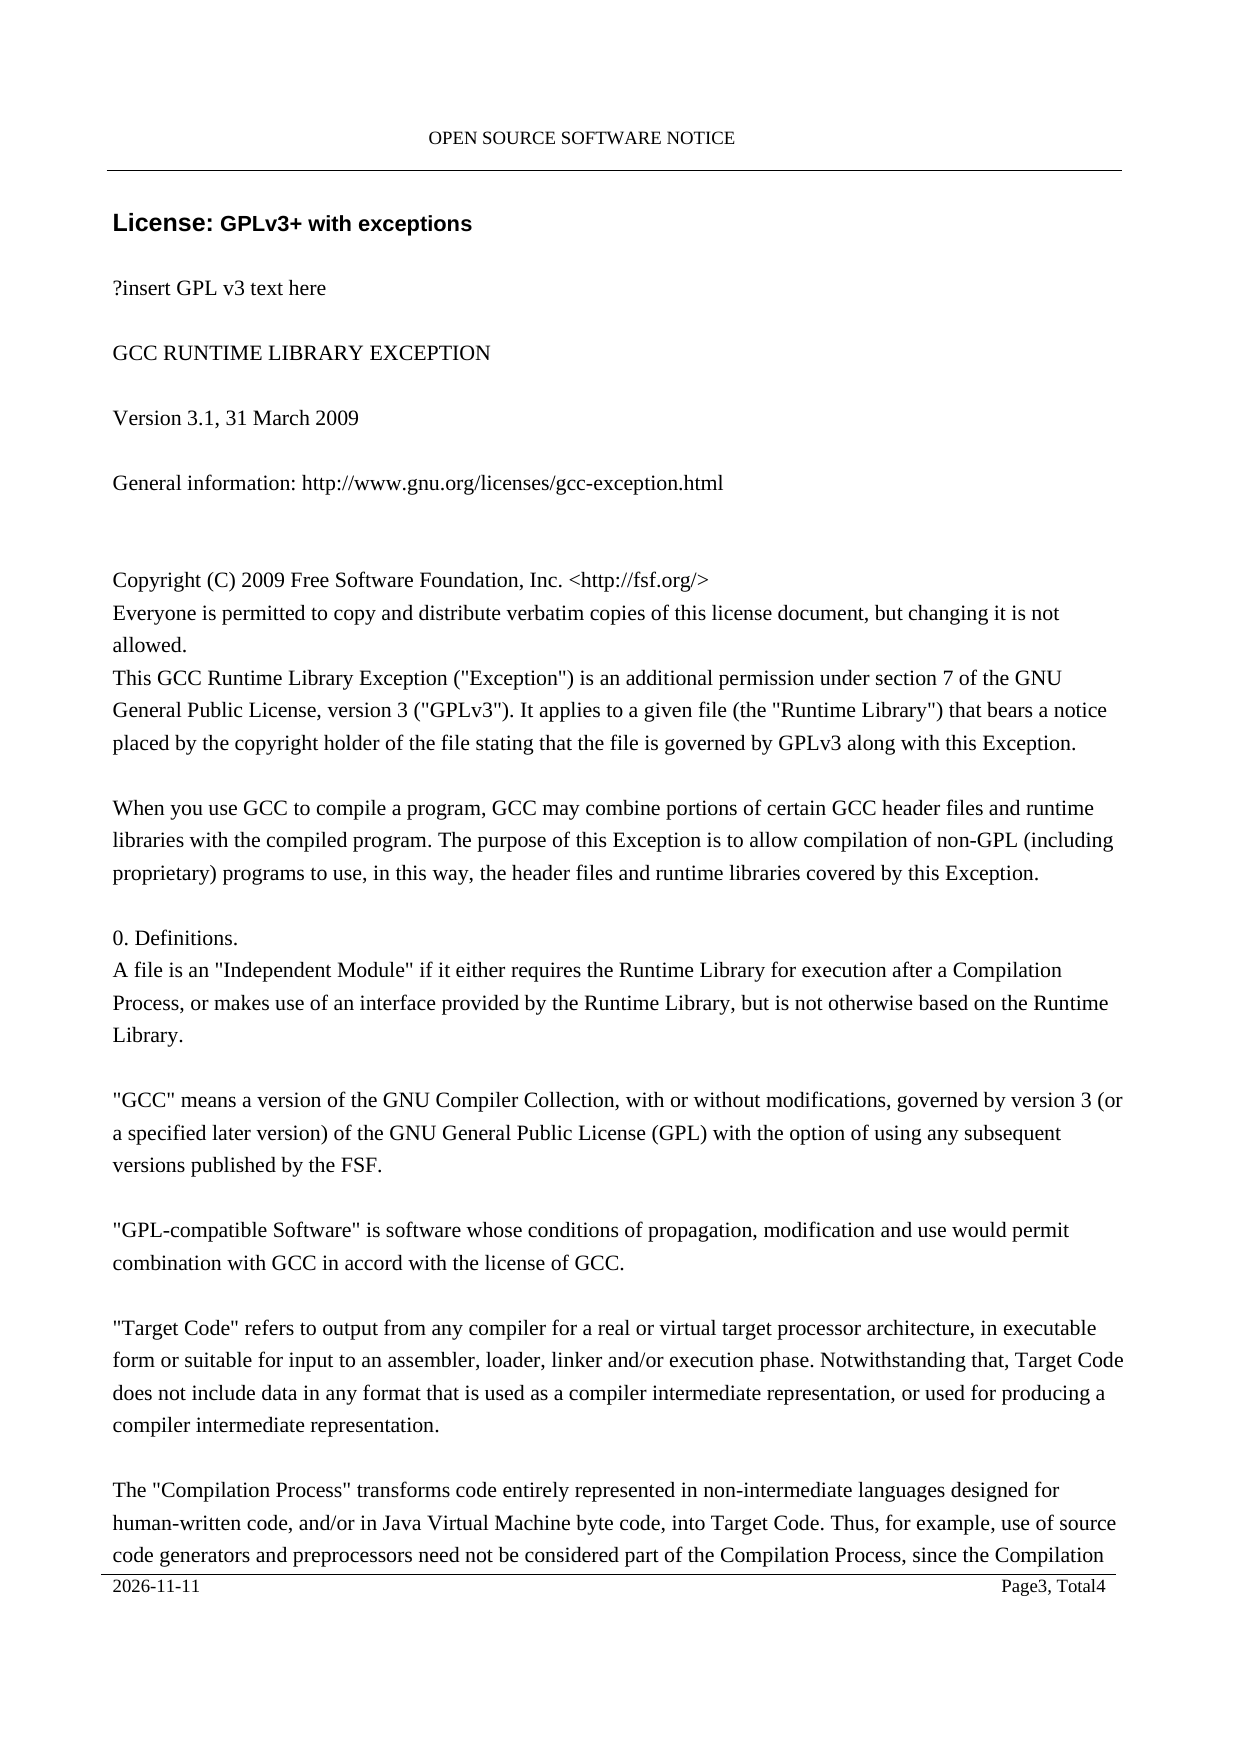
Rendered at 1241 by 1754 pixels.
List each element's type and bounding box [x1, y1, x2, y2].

text [112, 206, 1128, 1571]
